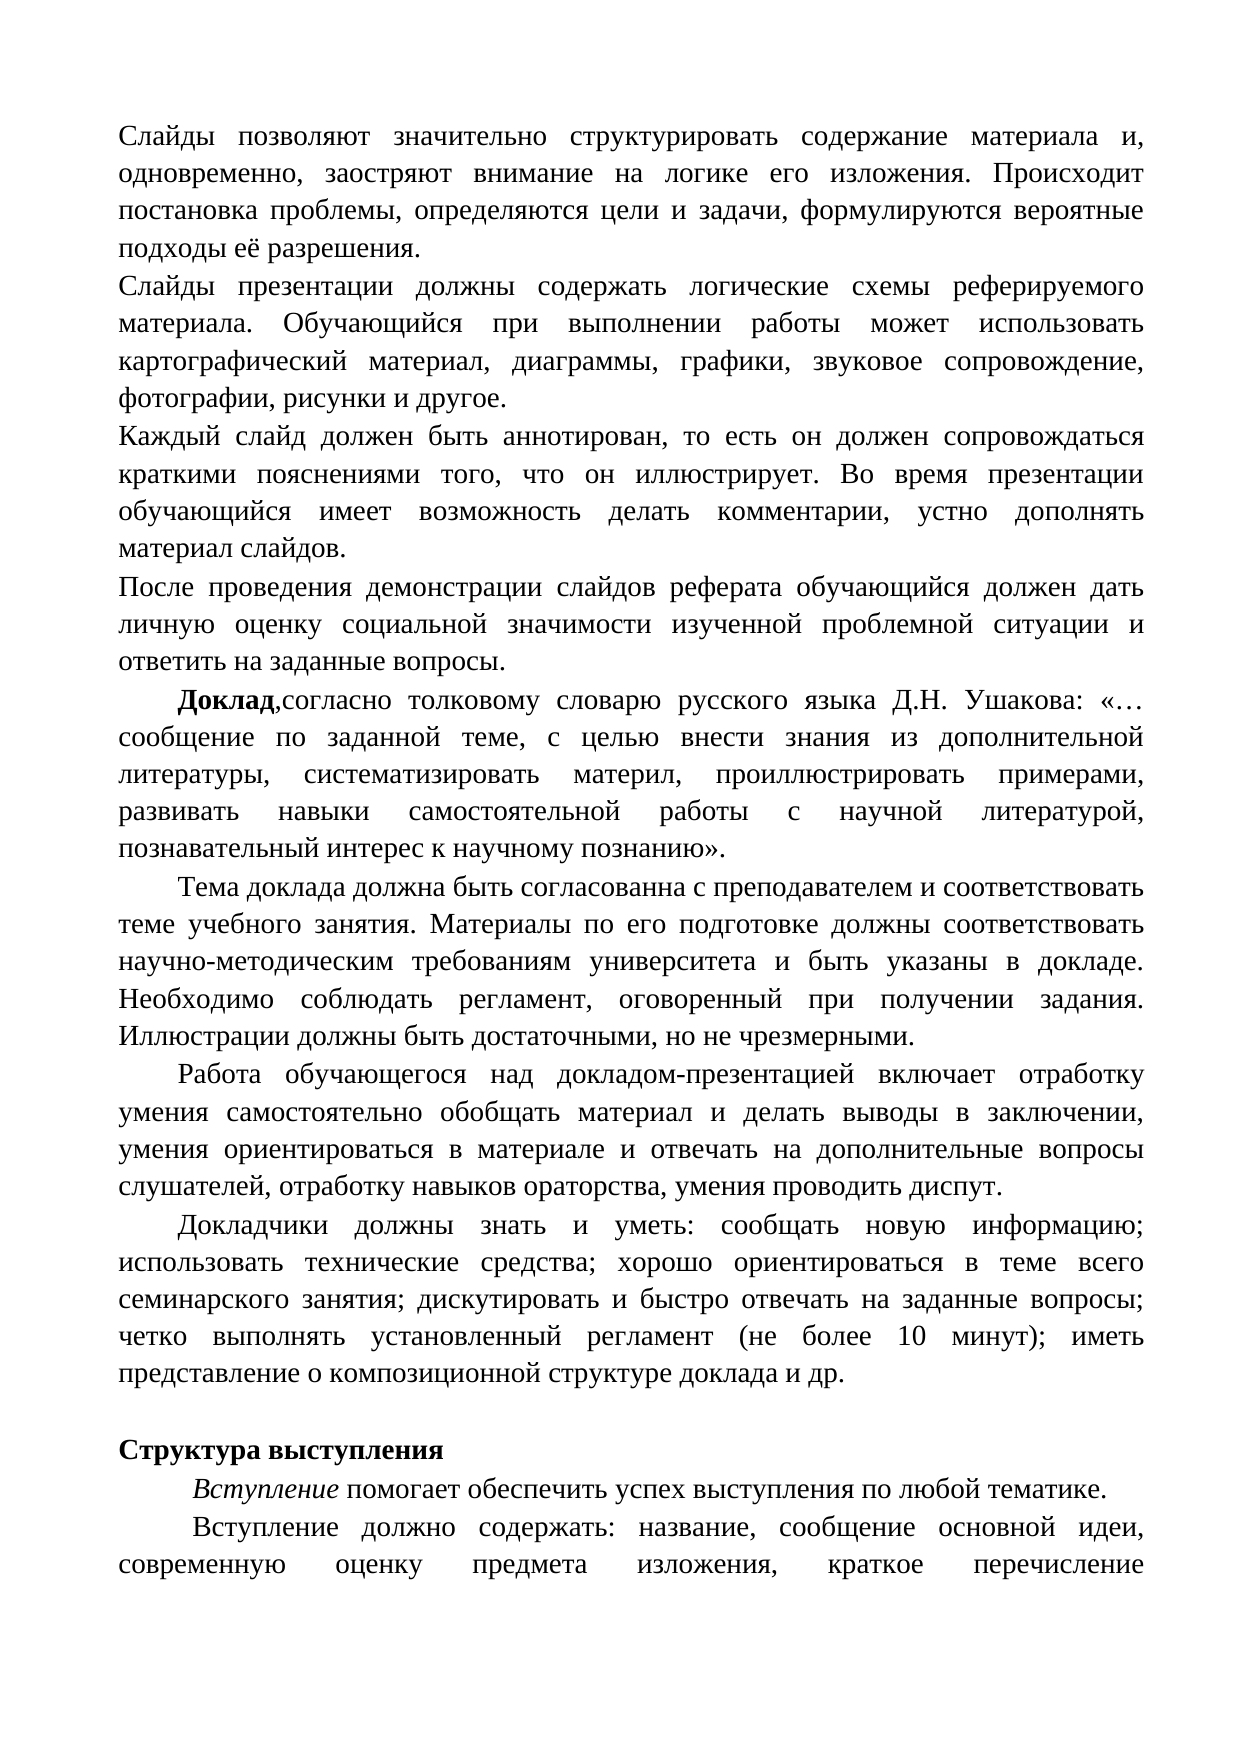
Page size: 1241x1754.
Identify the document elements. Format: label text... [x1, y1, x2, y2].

text Доклад,согласно толковому словарю русского языка Д.Н. Ушакова: «…сообщение по заданной теме, с целью внести знания из дополнительной литературы, систематизировать материл, проиллюстрировать примерами, развивать навыки самостоятельной работы с научной литературой, познавательный интерес к научному познанию». [118, 682, 1145, 864]
text Работа обучающегося над докладом-презентацией включает отработку умения самостоятельно обобщать материал и делать выводы в заключении, умения ориентироваться в материале и отвечать на дополнительные вопросы слушателей, отработку навыков ораторства, умения проводить диспут. [118, 1057, 1145, 1202]
text Слайды позволяют значительно структурировать содержание материала и, одновременно, заостряют внимание на логике его изложения. Происходит постановка проблемы, определяются цели и задачи, формулируются вероятные подходы её разрешения. [118, 118, 1145, 263]
text Слайды презентации должны содержать логические схемы реферируемого материала. Обучающийся при выполнении работы может использовать картографический материал, диаграммы, графики, звуковое сопровождение, фотографии, рисунки и другое. [118, 268, 1145, 413]
text Вступление помогает обеспечить успех выступления по любой тематике. [118, 1471, 1145, 1504]
text После проведения демонстрации слайдов реферата обучающийся должен дать личную оценку социальной значимости изученной проблемной ситуации и ответить на заданные вопросы. [118, 569, 1145, 677]
text Структура выступления [118, 1432, 1152, 1466]
text Каждый слайд должен быть аннотирован, то есть он должен сопровождаться краткими пояснениями того, что он иллюстрирует. Во время презентации обучающийся имеет возможность делать комментарии, устно дополнять материал слайдов. [118, 418, 1145, 564]
text Тема доклада должна быть согласованна с преподавателем и соответствовать теме учебного занятия. Материалы по его подготовке должны соответствовать научно-методическим требованиям университета и быть указаны в докладе. Необходимо соблюдать регламент, оговоренный при получении задания. Иллюстрации должны быть достаточными, но не чрезмерными. [118, 869, 1145, 1051]
text Докладчики должны знать и уметь: сообщать новую информацию; использовать технические средства; хорошо ориентироваться в теме всего семинарского занятия; дискутировать и быстро отвечать на заданные вопросы; четко выполнять установленный регламент (не более 10 минут); иметь представление о композиционной структуре доклада и др. [118, 1207, 1145, 1389]
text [118, 1509, 1145, 1580]
